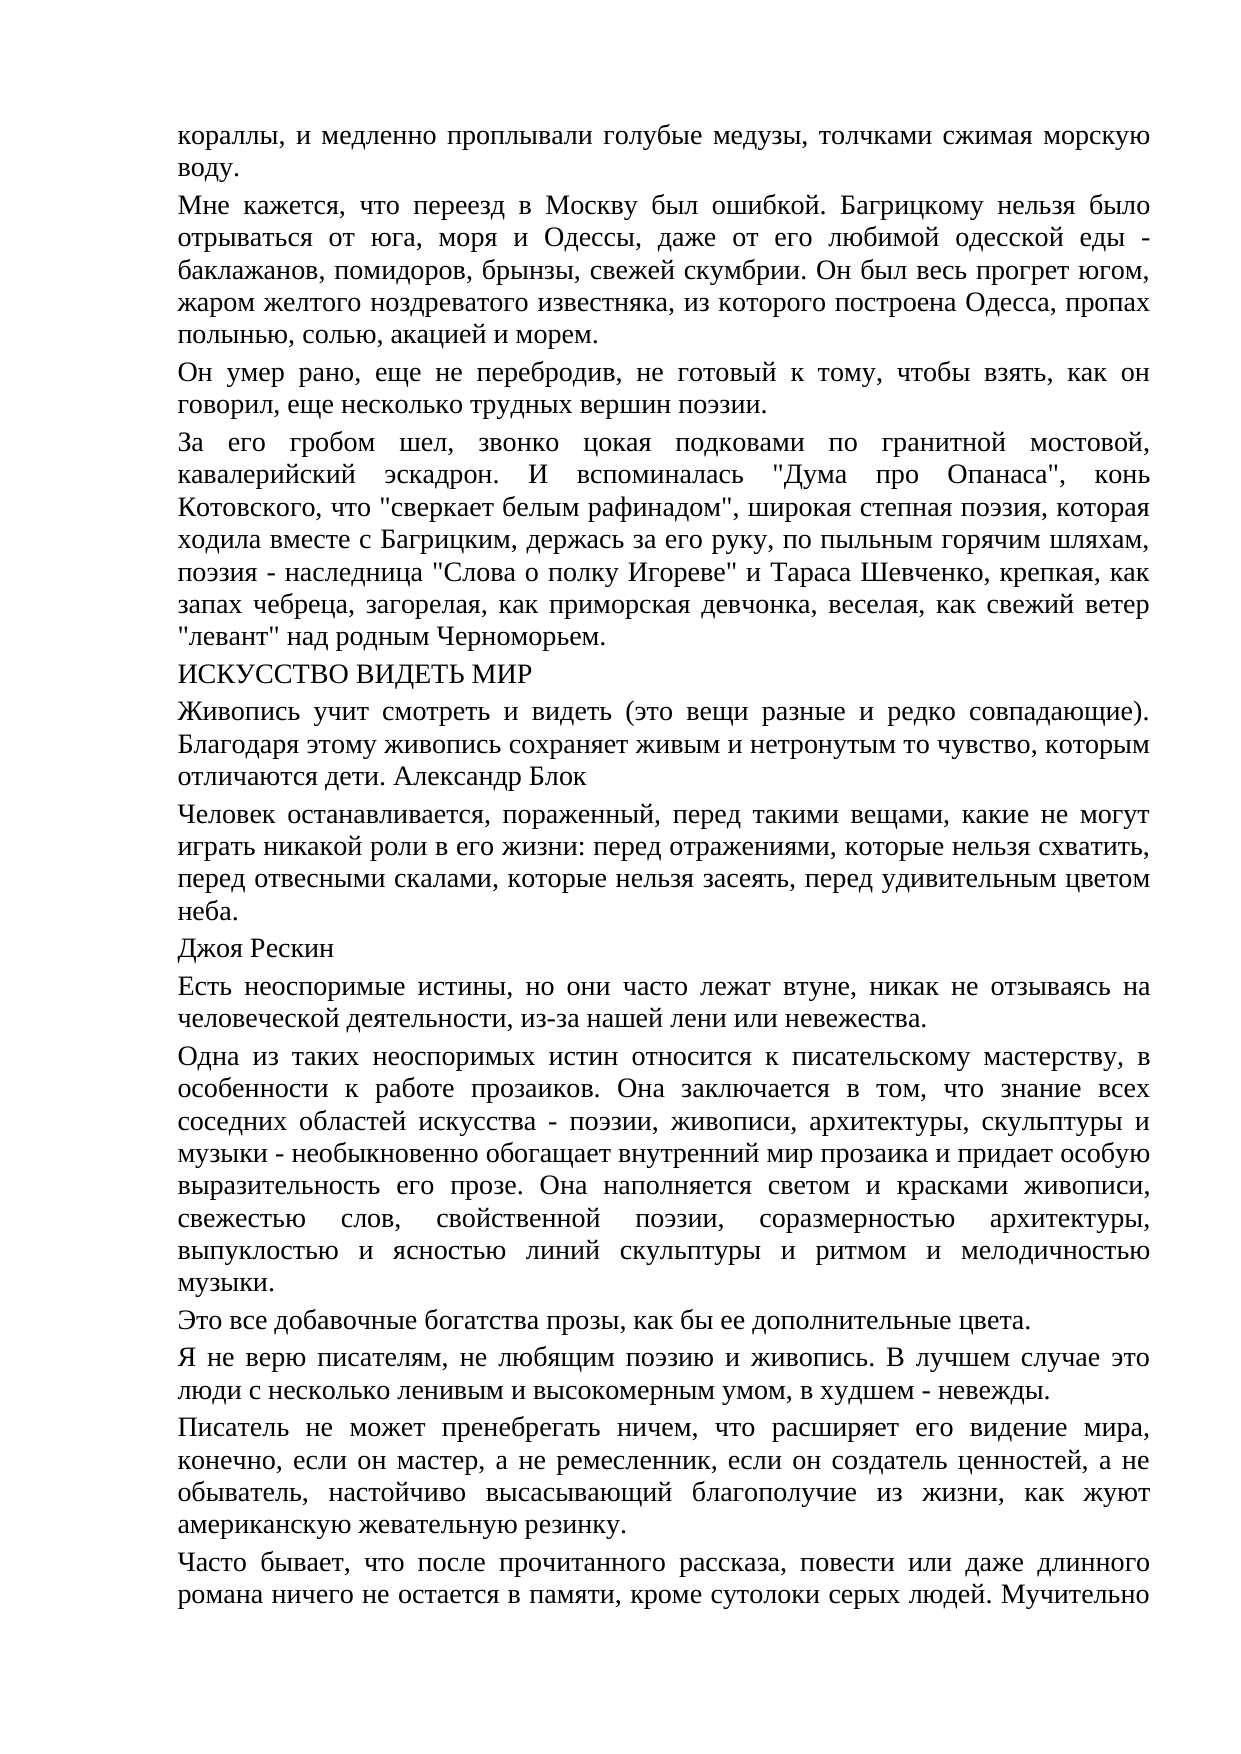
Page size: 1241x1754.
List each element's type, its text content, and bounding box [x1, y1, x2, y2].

text Есть неоспоримые истины, но они часто лежат втуне, никак не отзываясь на человеческой деятельности, из-за нашей лени или невежества. [177, 969, 1152, 1034]
text Джоя Рескин [177, 931, 1152, 964]
text Человек останавливается, пораженный, перед такими вещами, какие не могут играть никакой роли в его жизни: перед отражениями, которые нельзя схватить, перед отвесными скалами, которые нельзя засеять, перед удивительным цветом неба. [177, 797, 1152, 926]
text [177, 118, 1152, 183]
text Писатель не может пренебрегать ничем, что расширяет его видение мира, конечно, если он мастер, а не ремесленник, если он создатель ценностей, а не обыватель, настойчиво высасывающий благополучие из жизни, как жуют американскую жевательную резинку. [177, 1410, 1152, 1540]
text Одна из таких неоспоримых истин относится к писательскому мастерству, в особенности к работе прозаиков. Она заключается в том, что знание всех соседних областей искусства - поэзии, живописи, архитектуры, скульптуры и музыки - необыкновенно обогащает внутренний мир прозаика и придает особую выразительность его прозе. Она наполняется светом и красками живописи, свежестью слов, свойственной поэзии, соразмерностью архитектуры, выпуклостью и ясностью линий скульптуры и ритмом и мелодичностью музыки. [177, 1039, 1152, 1298]
text Живопись учит смотреть и видеть (это вещи разные и редко совпадающие). Благодаря этому живопись сохраняет живым и нетронутым то чувство, которым отличаются дети. Александр Блок [177, 694, 1152, 792]
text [177, 1545, 1152, 1610]
text За его гробом шел, звонко цокая подковами по гранитной мостовой, кавалерийский эскадрон. И вспоминалась "Дума про Опанаса", конь Котовского, что "сверкает белым рафинадом", широкая степная поэзия, которая ходила вместе с Багрицким, держась за его руку, по пыльным горячим шляхам, поэзия - наследница "Слова о полку Игореве" и Тараса Шевченко, крепкая, как запах чебреца, загорелая, как приморская девчонка, веселая, как свежий ветер "левант" над родным Черноморьем. [177, 425, 1152, 652]
text Мне кажется, что переезд в Москву был ошибкой. Багрицкому нельзя было отрываться от юга, моря и Одессы, даже от его любимой одесской еды - баклажанов, помидоров, брынзы, свежей скумбрии. Он был весь прогрет югом, жаром желтого ноздреватого известняка, из которого построена Одесса, пропах полынью, солью, акацией и морем. [177, 188, 1152, 350]
text Это все добавочные богатства прозы, как бы ее дополнительные цвета. [177, 1303, 1152, 1335]
text Он умер рано, еще не перебродив, не готовый к тому, чтобы взять, как он говорил, еще несколько трудных вершин поэзии. [177, 355, 1152, 420]
text Я не верю писателям, не любящим поэзию и живопись. В лучшем случае это люди с несколько ленивым и высокомерным умом, в худшем - невежды. [177, 1341, 1152, 1405]
text ИСКУССТВО ВИДЕТЬ МИР [177, 657, 1152, 689]
